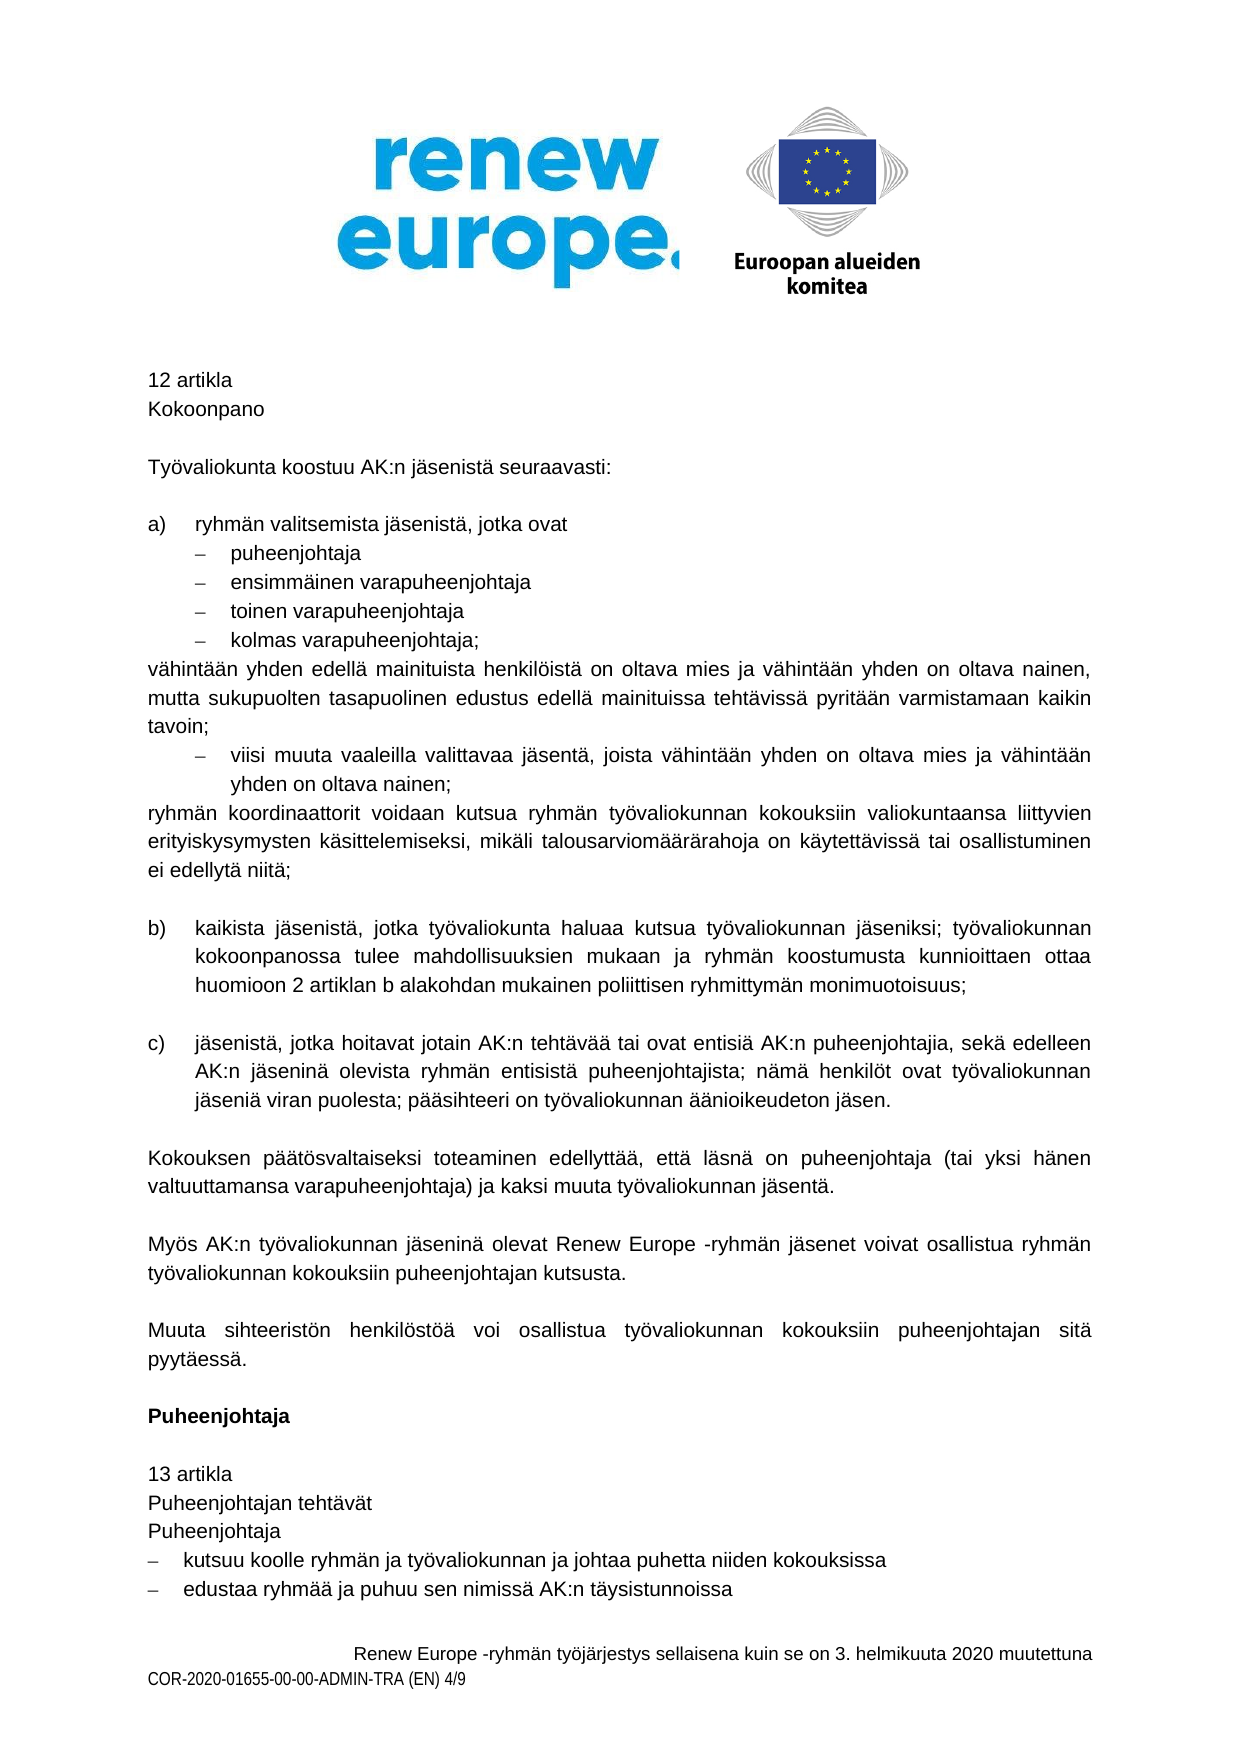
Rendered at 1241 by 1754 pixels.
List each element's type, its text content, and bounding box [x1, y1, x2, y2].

list kaikista jäsenistä, jotka työvaliokunta haluaa kutsua työvaliokunnan jäseniksi; työvaliokunnan kokoonpanossa tulee mahdollisuuksien mukaan ja ryhmän koostumusta kunnioittaen ottaa huomioon 2 artiklan b alakohdan mukainen poliittisen ryhmittymän monimuotoisuus; [148, 916, 1092, 997]
text Työvaliokunta koostuu AK:n jäsenistä seuraavasti: [148, 454, 1092, 478]
subtitle Puheenjohtaja [148, 1404, 1092, 1428]
list edustaa ryhmää ja puhuu sen nimissä AK:n täysistunnoissa [148, 1577, 1092, 1601]
list kutsuu koolle ryhmän ja työvaliokunnan ja johtaa puhetta niiden kokouksissa [148, 1548, 1092, 1572]
text Puheenjohtajan tehtävät Puheenjohtaja [148, 1491, 1092, 1543]
text 13 artikla [148, 1462, 1092, 1486]
text Kokouksen päätösvaltaiseksi toteaminen edellyttää, että läsnä on puheenjohtaja (tai yksi hänen valtuuttamansa varapuheenjohtaja) ja kaksi muuta työvaliokunnan jäsentä. [148, 1146, 1092, 1198]
list toinen varapuheenjohtaja [195, 599, 1092, 623]
text Myös AK:n työvaliokunnan jäseninä olevat Renew Europe -ryhmän jäsenet voivat osallistua ryhmän työvaliokunnan kokouksiin puheenjohtajan kutsusta. [148, 1232, 1092, 1284]
list ryhmän valitsemista jäsenistä, jotka ovat [148, 512, 1092, 536]
list ensimmäinen varapuheenjohtaja [195, 570, 1092, 594]
text ryhmän koordinaattorit voidaan kutsua ryhmän työvaliokunnan kokouksiin valiokuntaansa liittyvien erityiskysymysten käsittelemiseksi, mikäli talousarviomäärärahoja on käytettävissä tai osallistuminen ei edellytä niitä; [148, 801, 1092, 882]
text vähintään yhden edellä mainituista henkilöistä on oltava mies ja vähintään yhden on oltava nainen, mutta sukupuolten tasapuolinen edustus edellä mainituissa tehtävissä pyritään varmistamaan kaikin tavoin; [148, 657, 1092, 738]
picture [330, 75, 975, 331]
list viisi muuta vaaleilla valittavaa jäsentä, joista vähintään yhden on oltava mies ja vähintään yhden on oltava nainen; [195, 743, 1092, 796]
list jäsenistä, jotka hoitavat jotain AK:n tehtävää tai ovat entisiä AK:n puheenjohtajia, sekä edelleen AK:n jäseninä olevista ryhmän entisistä puheenjohtajista; nämä henkilöt ovat työvaliokunnan jäseniä viran puolesta; pääsihteeri on työvaliokunnan äänioikeudeton jäsen. [148, 1031, 1092, 1112]
list kolmas varapuheenjohtaja; [195, 628, 1092, 652]
text Kokoonpano [148, 397, 1092, 421]
text Muuta sihteeristön henkilöstöä voi osallistua työvaliokunnan kokouksiin puheenjohtajan sitä pyytäessä. [148, 1318, 1092, 1371]
list puheenjohtaja [195, 541, 1092, 565]
text 12 artikla [148, 368, 1092, 392]
